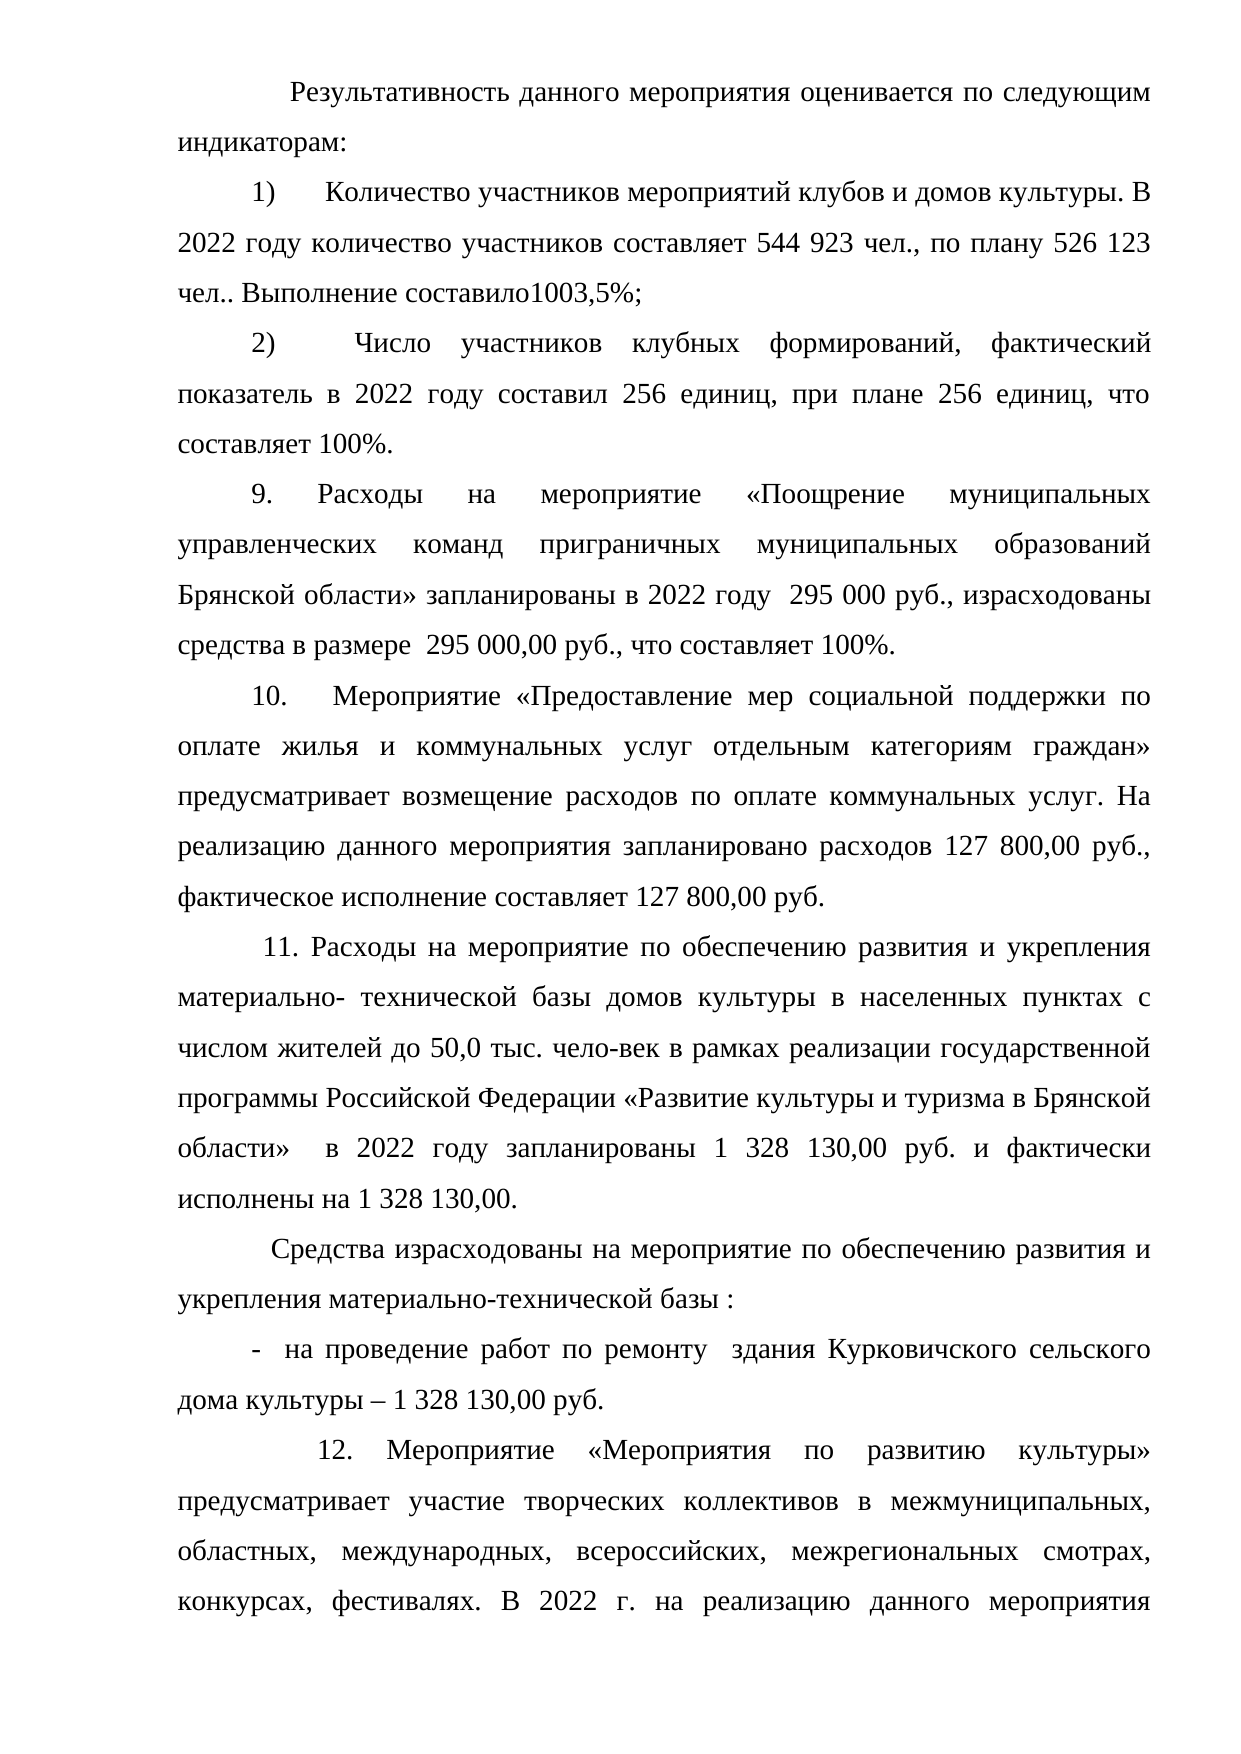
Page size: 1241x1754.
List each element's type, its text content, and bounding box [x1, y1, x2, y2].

text 9. Расходы на мероприятие «Поощрение муниципальных управленческих команд приграничных муниципальных образований Брянской области» запланированы в 2022 году 295 000 руб., израсходованы средства в размере 295 000,00 руб., что составляет 100%. [177, 476, 1152, 661]
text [177, 1432, 1152, 1617]
text - на проведение работ по ремонту здания Курковичского сельского дома культуры – 1 328 130,00 руб. [177, 1332, 1152, 1416]
text Средства израсходованы на мероприятие по обеспечению развития и укрепления материально-технической базы : [177, 1231, 1152, 1315]
text 10. Мероприятие «Предоставление мер социальной поддержки по оплате жилья и коммунальных услуг отдельным категориям граждан» предусматривает возмещение расходов по оплате коммунальных услуг. На реализацию данного мероприятия запланировано расходов 127 800,00 руб., фактическое исполнение составляет 127 800,00 руб. [177, 678, 1152, 912]
text 2) Число участников клубных формирований, фактический показатель в 2022 году составил 256 единиц, при плане 256 единиц, что составляет 100%. [177, 325, 1152, 459]
text Результативность данного мероприятия оценивается по следующим индикаторам: [177, 74, 1152, 158]
text 11. Расходы на мероприятие по обеспечению развития и укрепления материально- технической базы домов культуры в населенных пунктах с числом жителей до 50,0 тыс. чело-век в рамках реализации государственной программы Российской Федерации «Развитие культуры и туризма в Брянской области» в 2022 году запланированы 1 328 130,00 руб. и фактически исполнены на 1 328 130,00. [177, 929, 1152, 1214]
text 1) Количество участников мероприятий клубов и домов культуры. В 2022 году количество участников составляет 544 923 чел., по плану 526 123 чел.. Выполнение составило1003,5%; [177, 174, 1152, 309]
